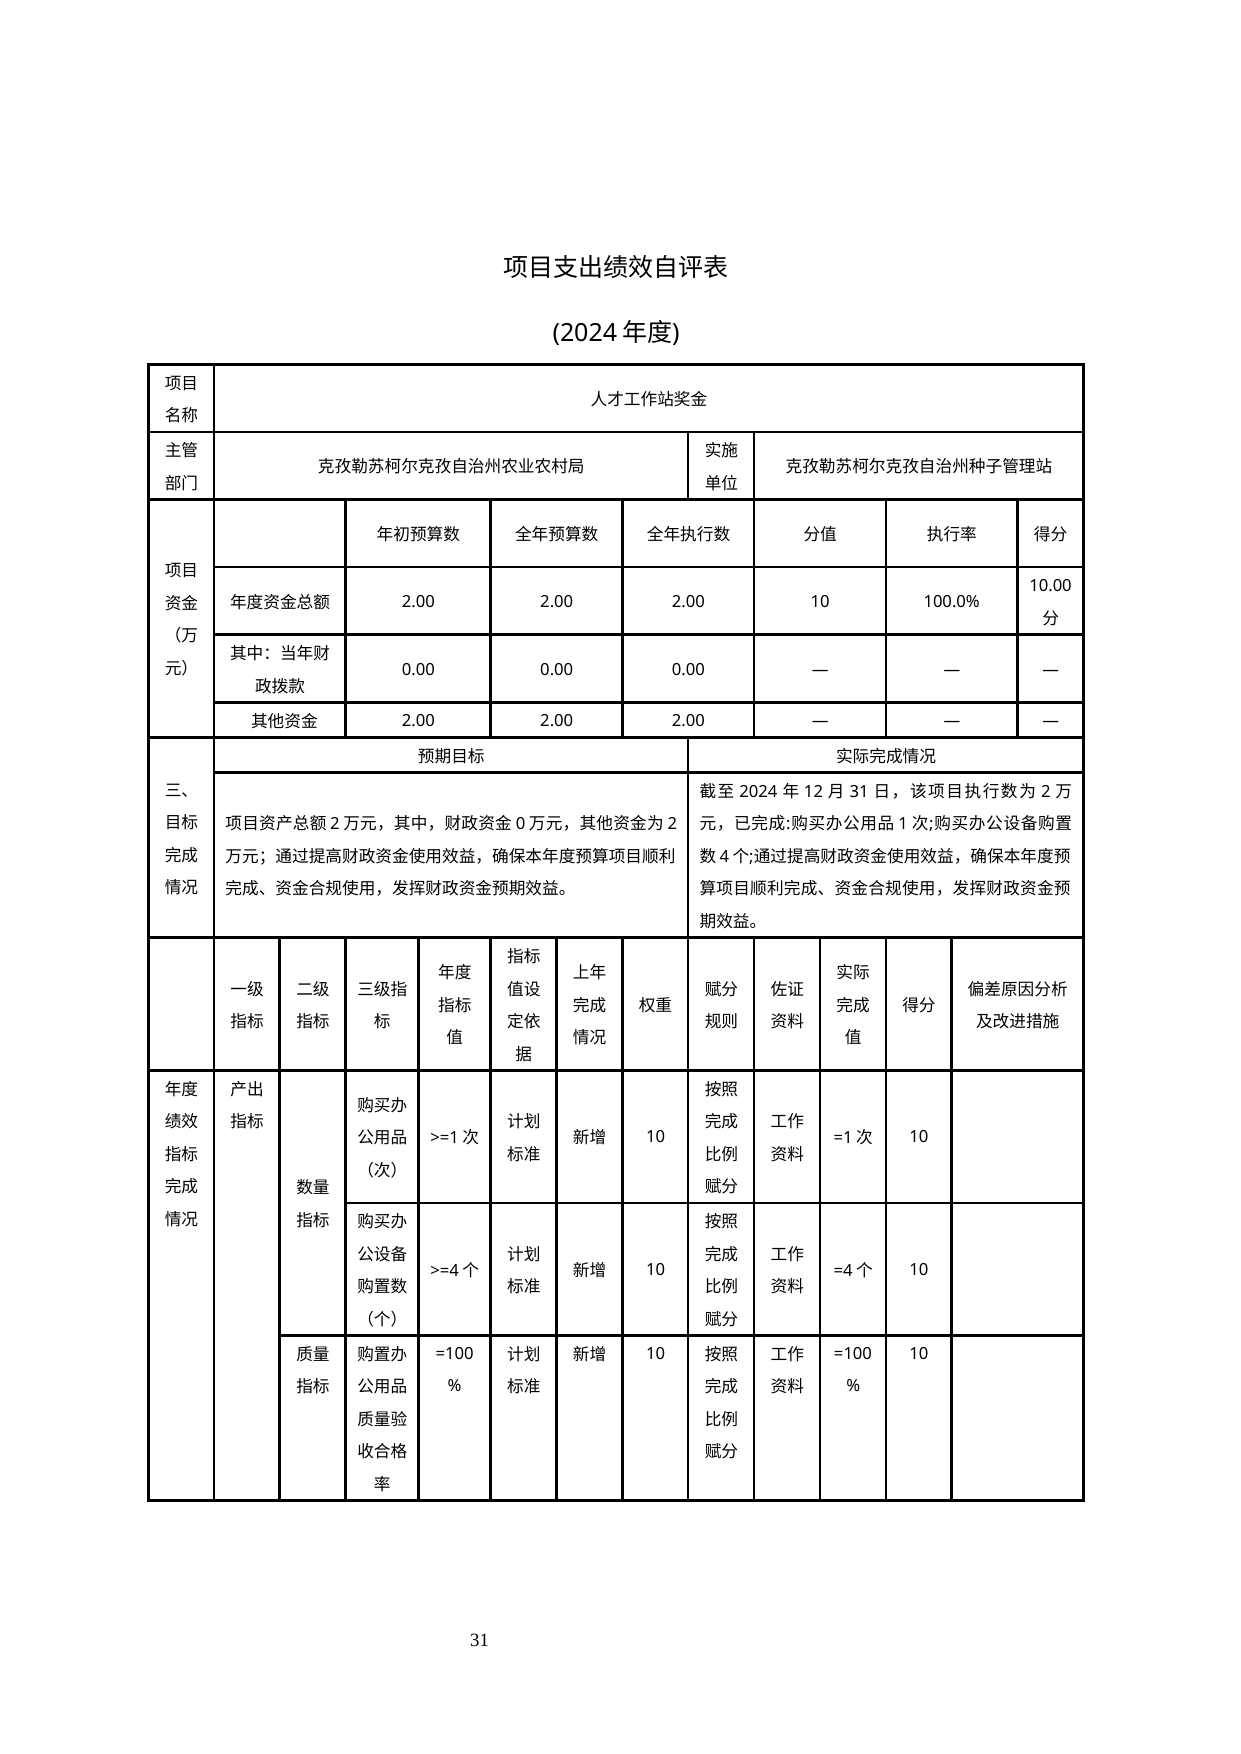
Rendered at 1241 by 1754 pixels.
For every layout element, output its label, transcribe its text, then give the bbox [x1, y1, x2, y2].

table_cell [215, 501, 344, 566]
table_cell 10 [887, 1204, 950, 1334]
table_cell 全年预算数 [492, 501, 621, 566]
table_cell >=1次 [420, 1072, 489, 1201]
table_cell 一级指标 [215, 939, 278, 1069]
table_cell 实际完成情况 [689, 739, 1082, 771]
table_cell 项目资金 （万元） [150, 501, 213, 736]
table_cell 佐证资料 [755, 939, 819, 1069]
table_cell 二级指标 [281, 939, 344, 1069]
table_cell [150, 939, 213, 1069]
table_cell 10.00分 [1019, 568, 1082, 633]
table_cell 三级指标 [347, 939, 417, 1069]
table_cell [953, 1337, 1082, 1499]
table_cell 购置办公用品质量验收合格率（%） [347, 1337, 417, 1499]
table_cell 年初预算数 [347, 501, 489, 566]
table_cell 得分 [1019, 501, 1082, 566]
table_cell 年度资金总额 [215, 568, 344, 633]
table_header 项目支出绩效自评表 [148, 233, 1083, 298]
table_cell 2.00 [347, 704, 489, 736]
table_cell 偏差原因分析及改进措施 [953, 939, 1082, 1069]
table_cell 2.00 [492, 704, 621, 736]
table_cell 质量指标 [281, 1337, 344, 1499]
table_cell 2.00 [347, 568, 489, 633]
table_cell 其中：当年财政拨款 [215, 636, 344, 701]
table_cell — [1019, 704, 1082, 736]
table_cell 执行率 [887, 501, 1016, 566]
table_cell 购买办公用品（次） [347, 1072, 417, 1201]
table_cell 10 [624, 1337, 687, 1499]
table_cell 按照完成比例赋分 [689, 1337, 753, 1499]
table_cell 0.00 [624, 636, 753, 701]
table_cell 权重 [624, 939, 687, 1069]
table_cell 0.00 [347, 636, 489, 701]
table_cell 分值 [755, 501, 885, 566]
table_cell 2.00 [492, 568, 621, 633]
table_cell 全年执行数 [624, 501, 753, 566]
table_cell 年度指标值 [420, 939, 489, 1069]
table_cell 工作资料 [755, 1204, 819, 1334]
table_cell 克孜勒苏柯尔克孜自治州农业农村局 [215, 433, 687, 498]
table_cell 2.00 [624, 568, 753, 633]
table_cell 10 [887, 1337, 950, 1499]
table_cell — [887, 704, 1016, 736]
table_cell 赋分规则 [689, 939, 753, 1069]
table_cell 预期目标 [215, 739, 687, 771]
table_cell 新增 [558, 1072, 621, 1201]
table_cell 其他资金 [215, 704, 344, 736]
table_cell 计划标准 [492, 1337, 555, 1499]
table_cell 实施单位 [689, 433, 753, 498]
table_cell 10 [887, 1072, 950, 1201]
table_cell [953, 1072, 1082, 1201]
table_cell 上年完成情况 [558, 939, 621, 1069]
table_cell (2024年度) [148, 298, 1083, 363]
table_cell =100% [420, 1337, 489, 1499]
table_cell 100.0% [887, 568, 1016, 633]
table_cell >=4个 [420, 1204, 489, 1334]
table_cell =100% [821, 1337, 885, 1499]
table_cell 截至2024年12月31日，该项目执行数为2万元，已完成:购买办公用品1次;购买办公设备购置数4个;通过提高财政资金使用效益，确保本年度预算项目顺利完成、资金合规使用，发挥财政资金预期效益。 [689, 774, 1082, 936]
table_cell 新增 [558, 1204, 621, 1334]
table_cell [953, 1204, 1082, 1334]
table_cell =4个 [821, 1204, 885, 1334]
table_cell 年度绩效指标完成情况 [150, 1072, 213, 1499]
table_cell 计划标准 [492, 1204, 555, 1334]
table_cell 项目资产总额2万元，其中，财政资金0万元，其他资金为2万元；通过提高财政资金使用效益，确保本年度预算项目顺利完成、资金合规使用，发挥财政资金预期效益。 [215, 774, 687, 936]
table_cell 三、目标完成情况 [150, 739, 213, 936]
table_cell 2.00 [624, 704, 753, 736]
table_cell 得分 [887, 939, 950, 1069]
table_cell 实际完成值 [821, 939, 885, 1069]
table_cell 数量指标 [281, 1072, 344, 1334]
table_cell — [887, 636, 1016, 701]
table_cell 项目名称 [150, 366, 213, 431]
table_cell 新增 [558, 1337, 621, 1499]
table_cell — [755, 636, 885, 701]
table_cell 人才工作站奖金 [215, 366, 1082, 431]
table_cell 购买办公设备购置数（个） [347, 1204, 417, 1334]
table_cell =1次 [821, 1072, 885, 1201]
table_cell — [1019, 636, 1082, 701]
table_cell 工作资料 [755, 1072, 819, 1201]
table_cell — [755, 704, 885, 736]
table_cell 工作资料 [755, 1337, 819, 1499]
table_cell 克孜勒苏柯尔克孜自治州种子管理站 [755, 433, 1082, 498]
table_cell 按照完成比例赋分 [689, 1072, 753, 1201]
table_cell 10 [624, 1072, 687, 1201]
table_cell 主管部门 [150, 433, 213, 498]
table_cell 指标值设定依据 [492, 939, 555, 1069]
table_cell 产出指标 [215, 1072, 278, 1499]
table_cell 10 [624, 1204, 687, 1334]
table_cell 按照完成比例赋分 [689, 1204, 753, 1334]
table_cell 10 [755, 568, 885, 633]
table_cell 计划标准 [492, 1072, 555, 1201]
table_cell 0.00 [492, 636, 621, 701]
